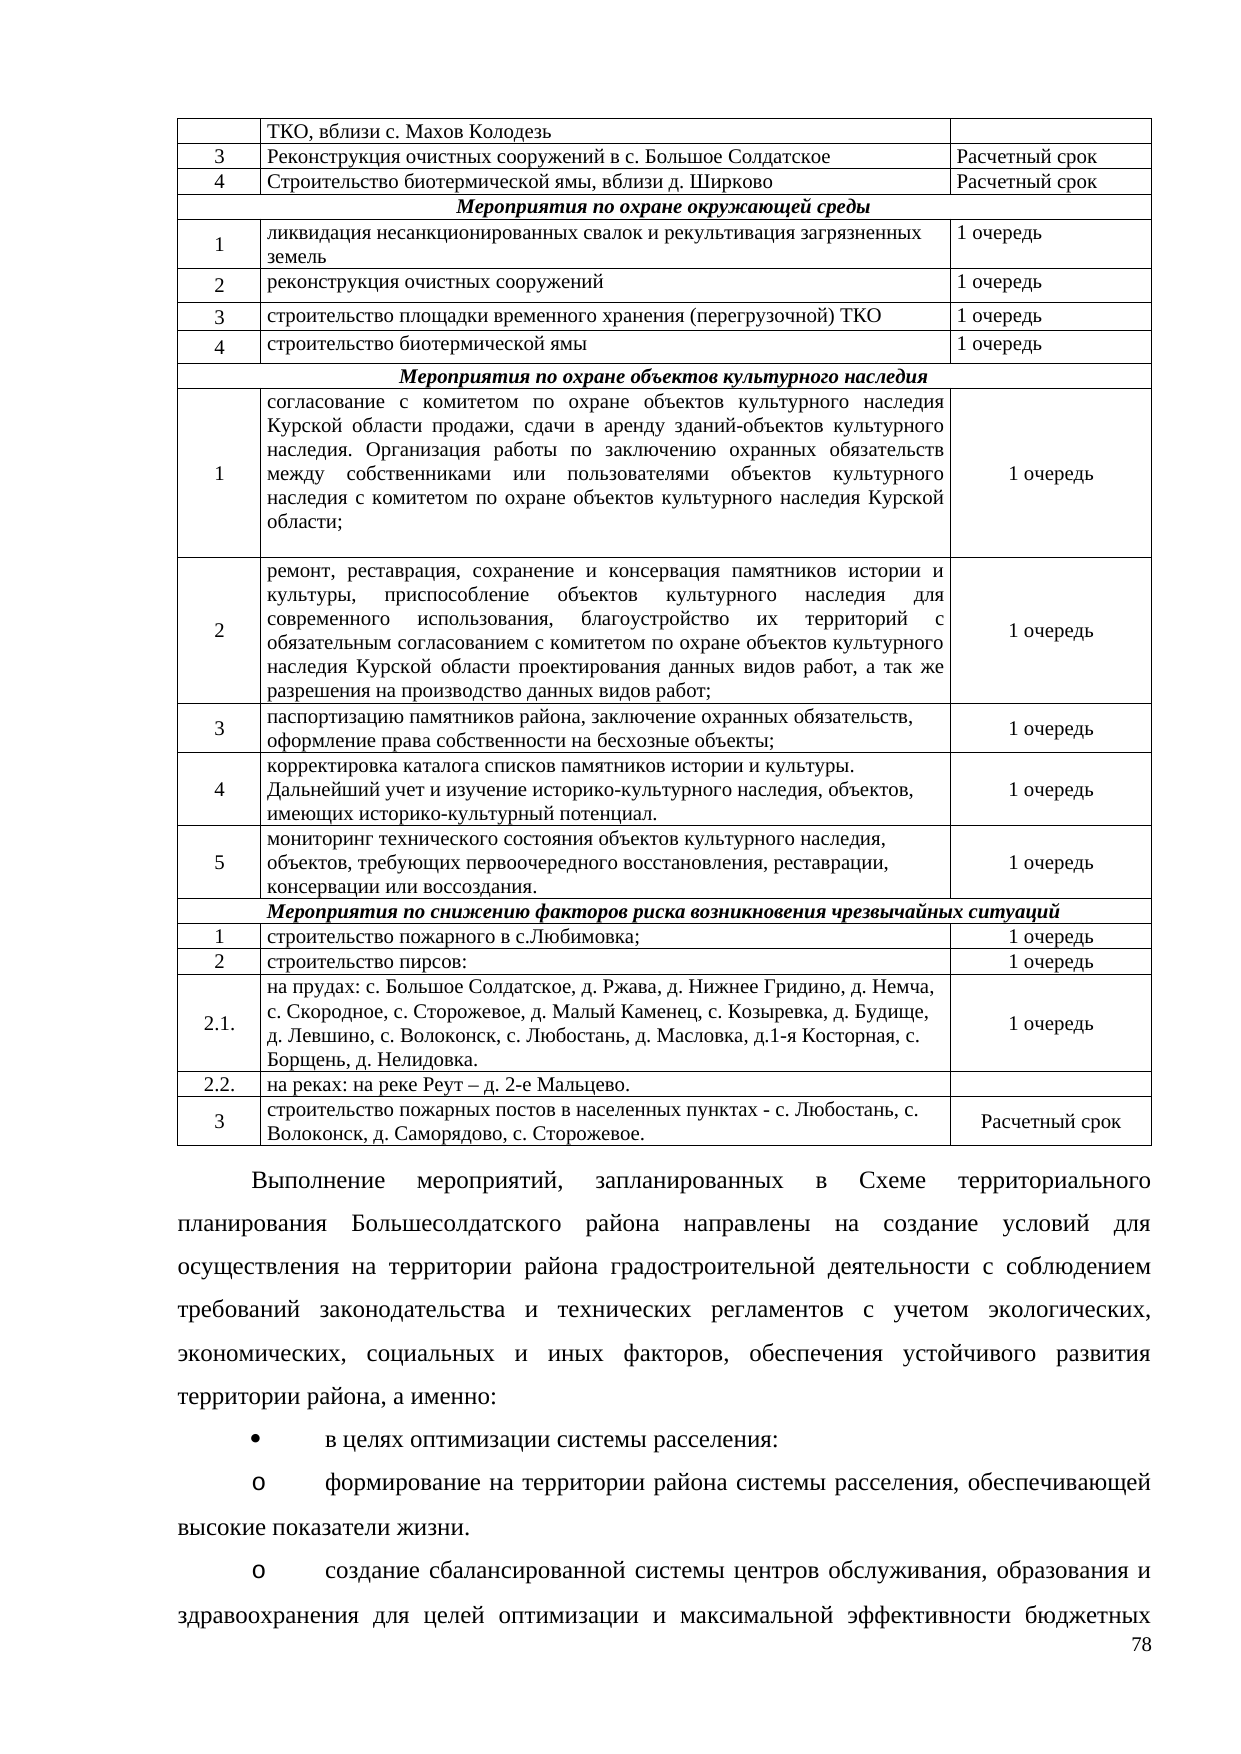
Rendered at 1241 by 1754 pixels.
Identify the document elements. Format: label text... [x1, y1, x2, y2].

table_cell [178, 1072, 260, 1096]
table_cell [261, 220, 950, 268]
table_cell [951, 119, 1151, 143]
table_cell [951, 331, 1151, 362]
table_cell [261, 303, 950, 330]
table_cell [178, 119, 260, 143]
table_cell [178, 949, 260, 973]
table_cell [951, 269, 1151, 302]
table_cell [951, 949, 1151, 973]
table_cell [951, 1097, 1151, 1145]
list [177, 1555, 1152, 1629]
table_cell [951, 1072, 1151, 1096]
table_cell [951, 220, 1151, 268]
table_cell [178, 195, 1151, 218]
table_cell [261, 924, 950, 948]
text Выполнение мероприятий, запланированных в Схеме территориального планирования Большесолдатского района направлены на создание условий для осуществления на территории района градостроительной деятельности с соблюдением требований законодательства и технических регламентов с учетом экологических, экономических, социальных и иных факторов, обеспечения устойчивого развития территории района, а именно: [177, 1165, 1152, 1409]
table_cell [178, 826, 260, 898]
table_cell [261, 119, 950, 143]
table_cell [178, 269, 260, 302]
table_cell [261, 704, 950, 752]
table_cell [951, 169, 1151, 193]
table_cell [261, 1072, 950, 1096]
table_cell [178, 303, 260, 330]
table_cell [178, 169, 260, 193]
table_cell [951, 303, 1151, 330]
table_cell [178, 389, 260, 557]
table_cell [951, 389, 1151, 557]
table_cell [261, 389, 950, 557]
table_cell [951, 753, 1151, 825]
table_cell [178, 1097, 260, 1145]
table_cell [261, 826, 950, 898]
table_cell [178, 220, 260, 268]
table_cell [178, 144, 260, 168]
list в целях оптимизации системы расселения: [177, 1424, 1152, 1453]
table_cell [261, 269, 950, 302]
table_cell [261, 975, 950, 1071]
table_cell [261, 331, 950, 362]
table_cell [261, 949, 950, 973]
list формирование на территории района системы расселения, обеспечивающей высокие показатели жизни. [177, 1467, 1152, 1541]
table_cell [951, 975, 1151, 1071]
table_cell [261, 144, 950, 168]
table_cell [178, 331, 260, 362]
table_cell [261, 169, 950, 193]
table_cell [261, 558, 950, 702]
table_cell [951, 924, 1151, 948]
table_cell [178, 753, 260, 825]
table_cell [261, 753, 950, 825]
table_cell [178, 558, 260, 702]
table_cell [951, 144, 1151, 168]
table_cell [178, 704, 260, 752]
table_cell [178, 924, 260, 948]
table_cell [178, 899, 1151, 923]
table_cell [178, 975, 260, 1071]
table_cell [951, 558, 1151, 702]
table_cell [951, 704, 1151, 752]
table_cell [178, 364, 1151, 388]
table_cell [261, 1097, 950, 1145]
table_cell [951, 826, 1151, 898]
